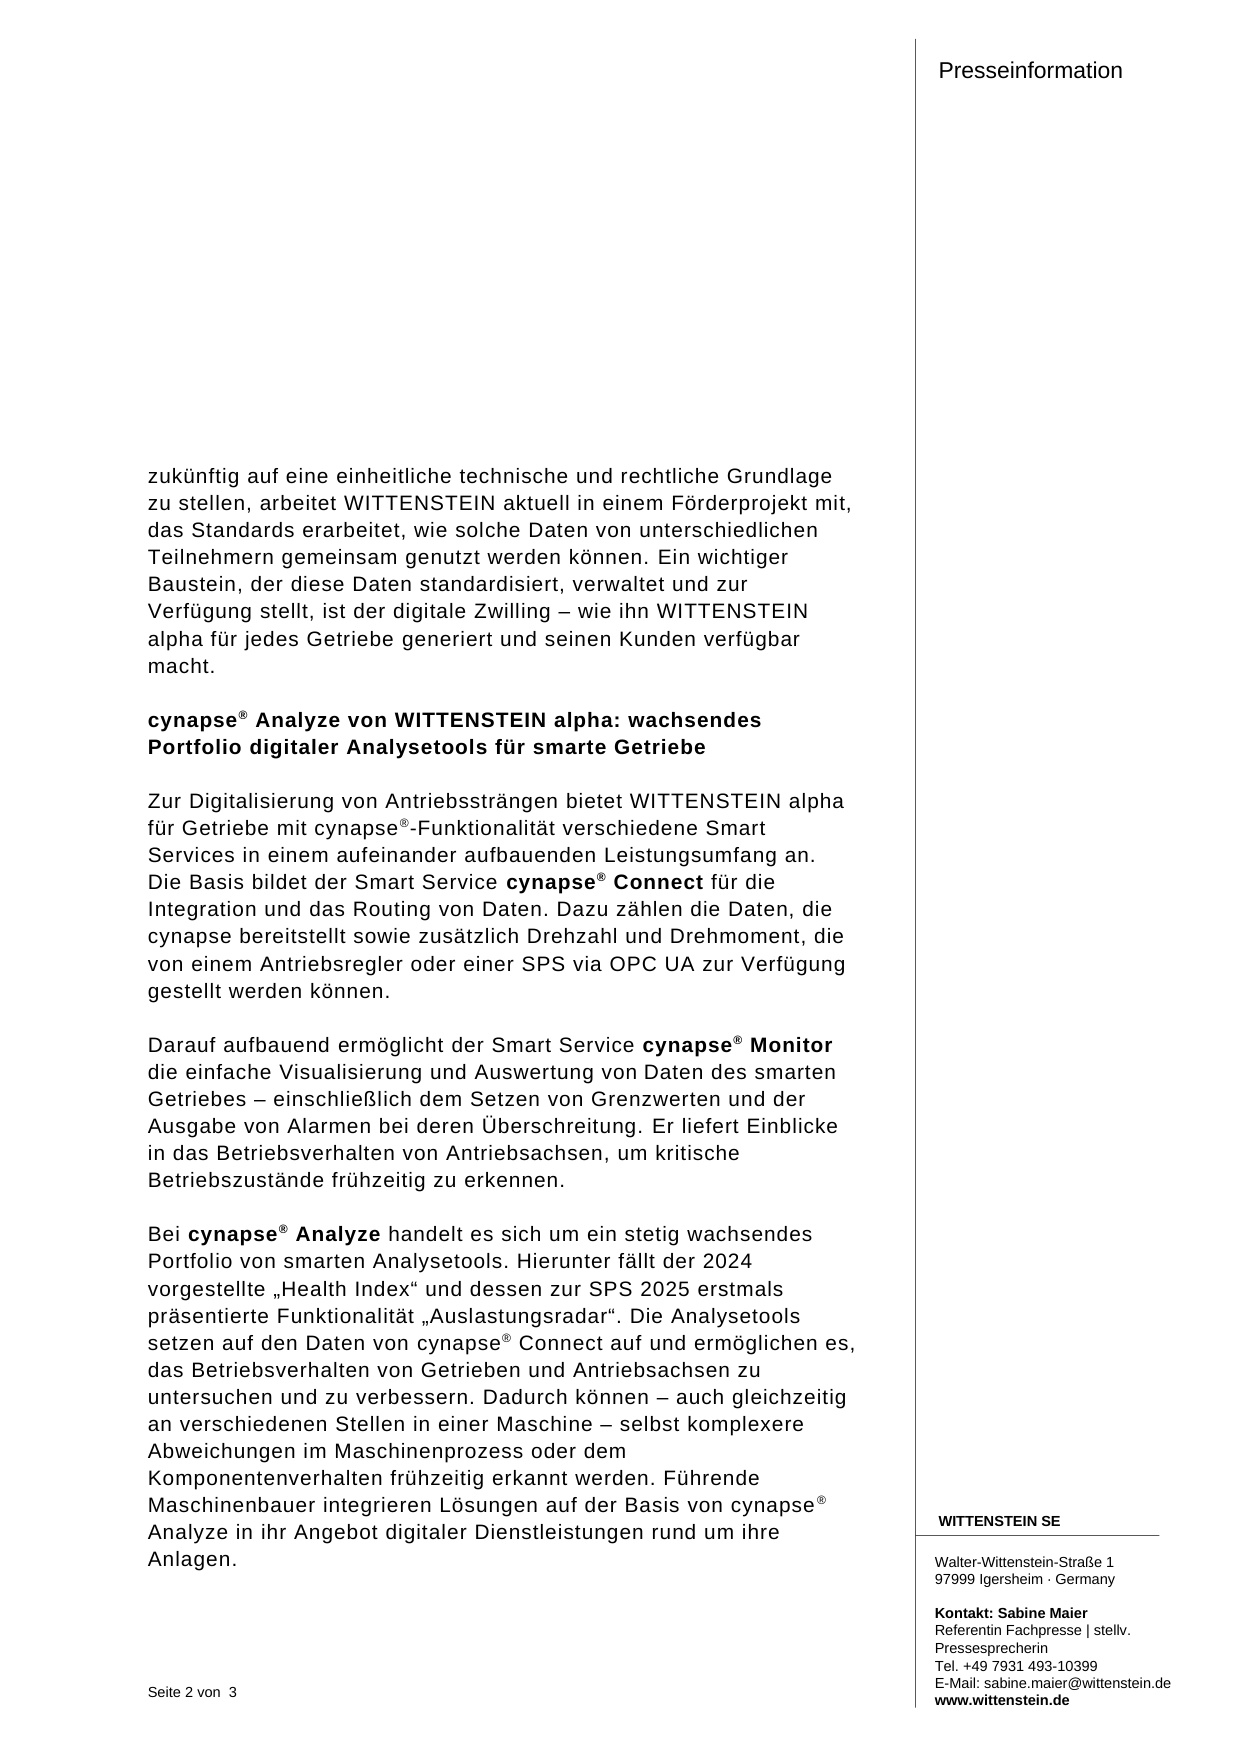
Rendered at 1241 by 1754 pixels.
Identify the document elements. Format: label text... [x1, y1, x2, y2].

text Bei cynapse® Analyze handelt es sich um ein stetig wachsendes Portfolio von smarten Analysetools. Hierunter fällt der 2024 vorgestellte „Health Index“ und dessen zur SPS 2025 erstmals präsentierte Funktionalität „Auslastungsradar“. Die Analysetools setzen auf den Daten von cynapse® Connect auf und ermöglichen es, das Betriebsverhalten von Getrieben und Antriebsachsen zu untersuchen und zu verbessern. Dadurch können – auch gleichzeitig an verschiedenen Stellen in einer Maschine – selbst komplexere Abweichungen im Maschinenprozess oder dem Komponentenverhalten frühzeitig erkannt werden. Führende Maschinenbauer integrieren Lösungen auf der Basis von cynapse® Analyze in ihr Angebot digitaler Dienstleistungen rund um ihre Anlagen. [148, 1220, 856, 1572]
text Zur Digitalisierung von Antriebssträngen bietet WITTENSTEIN alpha für Getriebe mit cynapse®-Funktionalität verschiedene Smart Services in einem aufeinander aufbauenden Leistungsumfang an. Die Basis bildet der Smart Service cynapse® Connect für die Integration und das Routing von Daten. Dazu zählen die Daten, die cynapse bereitstellt sowie zusätzlich Drehzahl und Drehmoment, die von einem Antriebsregler oder einer SPS via OPC UA zur Verfügung gestellt werden können. [148, 787, 856, 1003]
text Darauf aufbauend ermöglicht der Smart Service cynapse® Monitor die einfache Visualisierung und Auswertung von Daten des smarten Getriebes – einschließlich dem Setzen von Grenzwerten und der Ausgabe von Alarmen bei deren Überschreitung. Er liefert Einblicke in das Betriebsverhalten von Antriebsachsen, um kritische Betriebszustände frühzeitig zu erkennen. [148, 1031, 856, 1193]
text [148, 462, 856, 678]
text cynapse® Analyze von WITTENSTEIN alpha: wachsendes Portfolio digitaler Analysetools für smarte Getriebe [148, 706, 856, 760]
